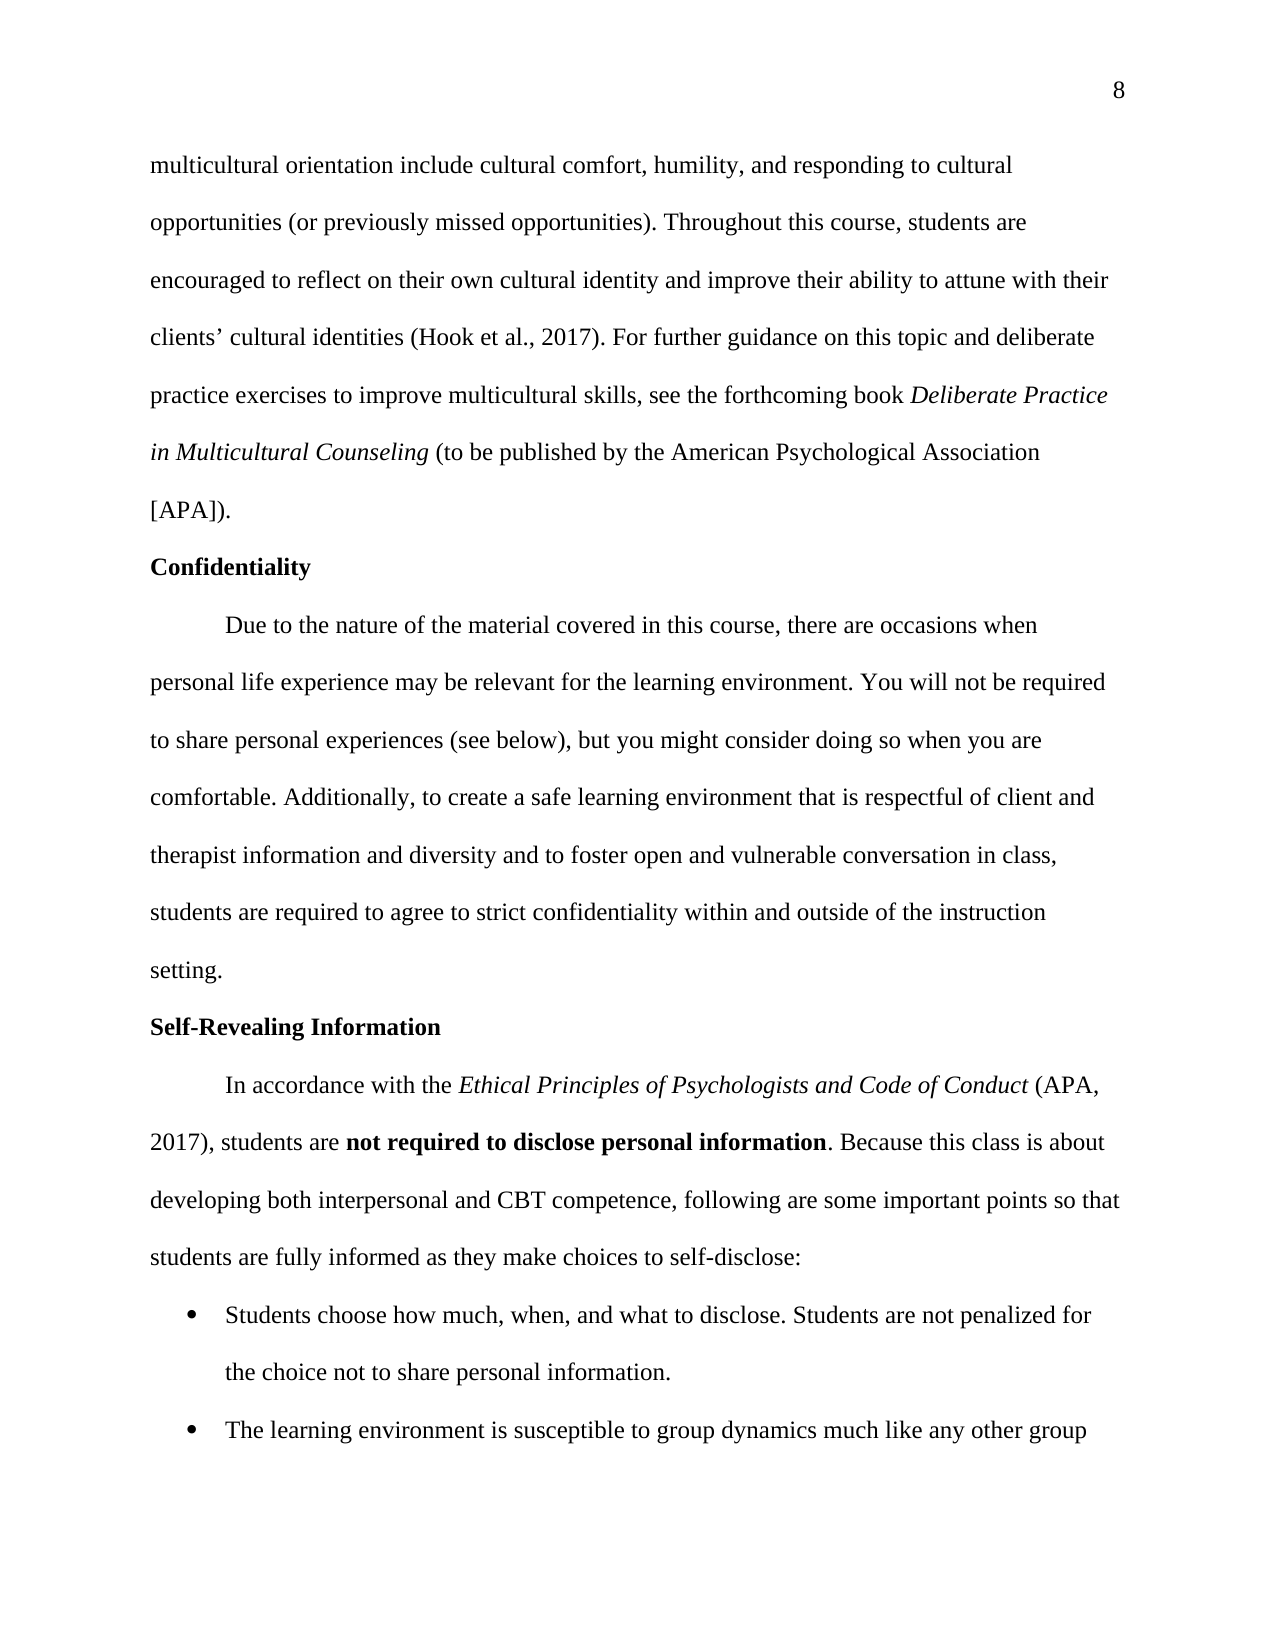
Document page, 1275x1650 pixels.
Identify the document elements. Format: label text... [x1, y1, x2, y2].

text Self-Revealing Information [150, 1012, 1125, 1041]
text In accordance with the Ethical Principles of Psychologists and Code of Conduct (APA, 2017), students are not required to disclose personal information. Because this class is about developing both interpersonal and CBT competence, following are some important points so that students are fully informed as they make choices to self-disclose: [150, 1070, 1125, 1271]
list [187, 1415, 1125, 1444]
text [150, 150, 1125, 524]
text Due to the nature of the material covered in this course, there are occasions when personal life experience may be relevant for the learning environment. You will not be required to share personal experiences (see below), but you might consider doing so when you are comfortable. Additionally, to create a safe learning environment that is respectful of client and therapist information and diversity and to foster open and vulnerable conversation in class, students are required to agree to strict confidentiality within and outside of the instruction setting. [150, 610, 1125, 984]
text Confidentiality [150, 552, 1125, 581]
list Students choose how much, when, and what to disclose. Students are not penalized for the choice not to share personal information. [187, 1300, 1125, 1386]
